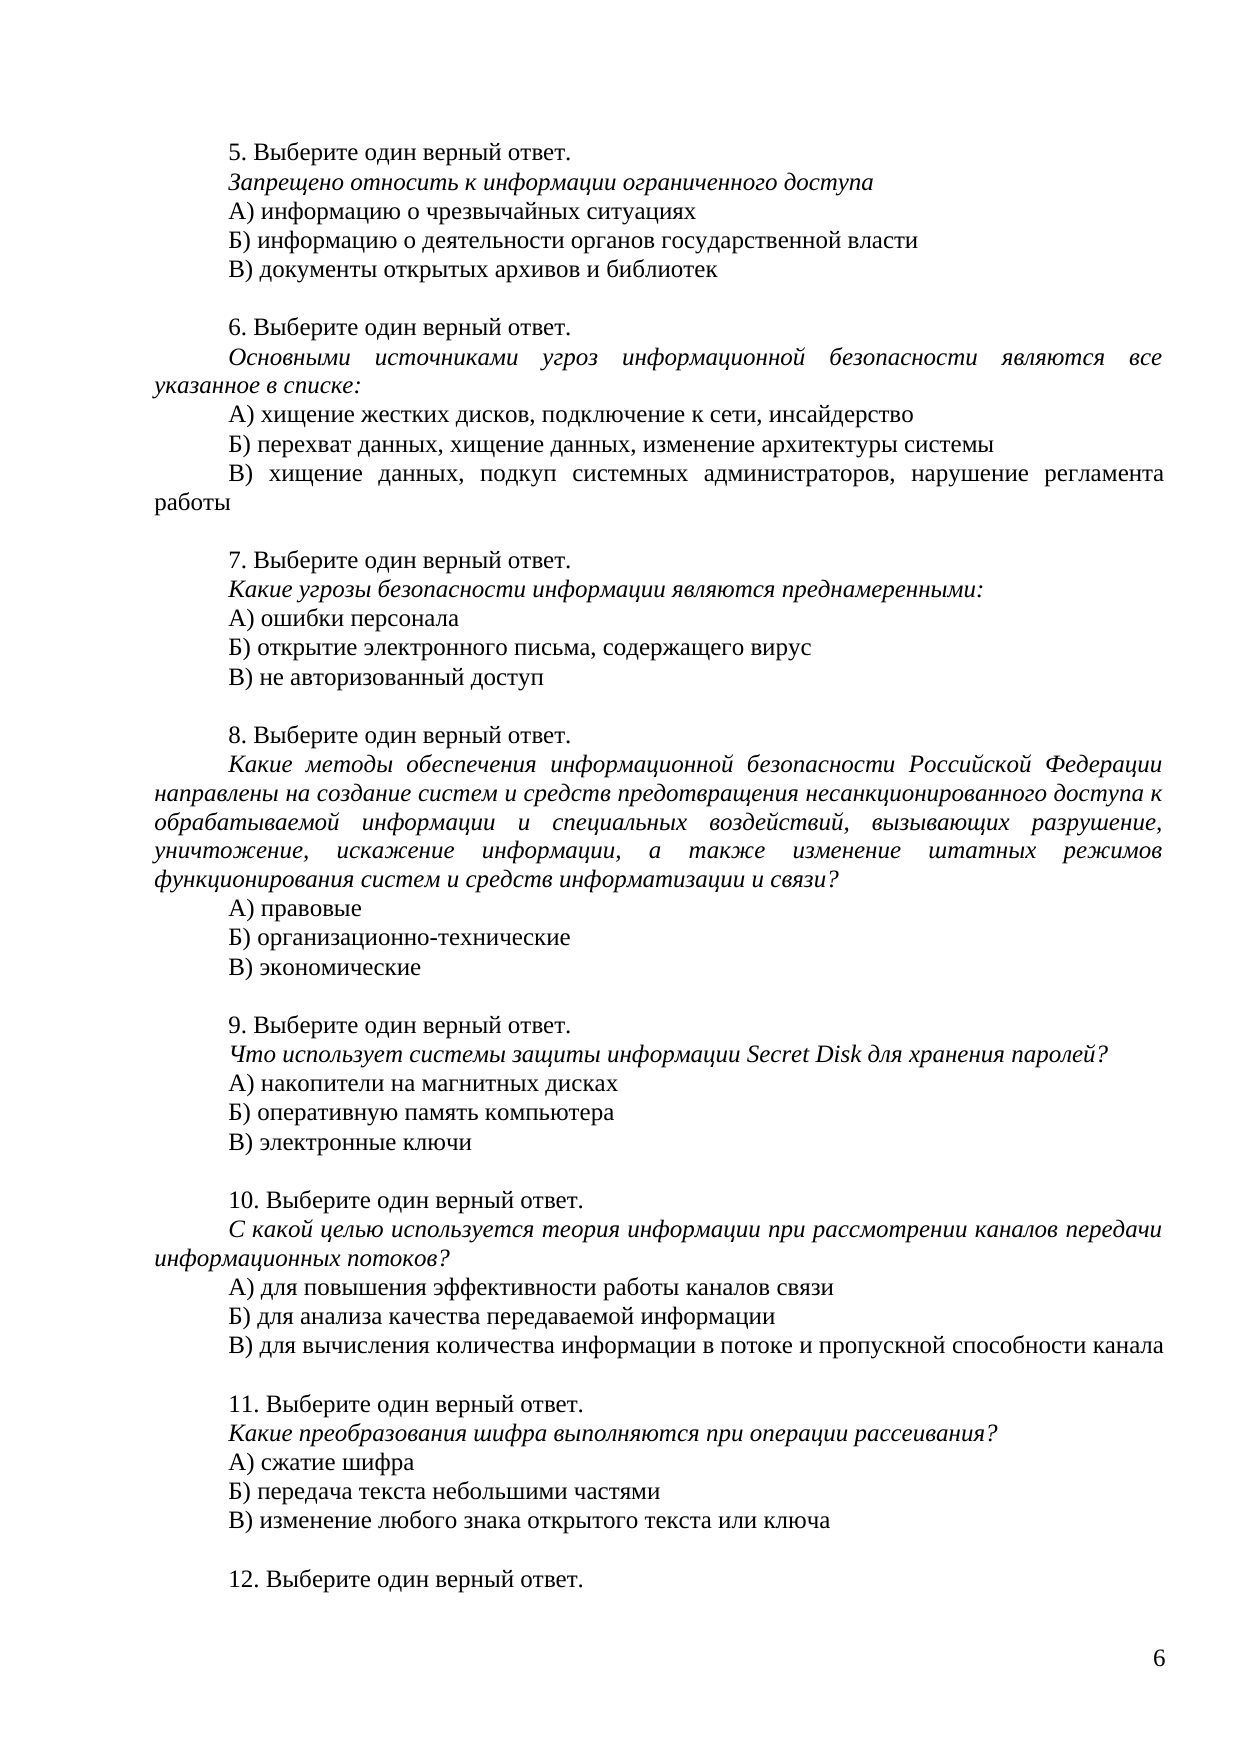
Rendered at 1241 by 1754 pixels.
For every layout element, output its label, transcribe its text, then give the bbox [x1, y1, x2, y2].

text Б) оперативную память компьютера [154, 1097, 1165, 1126]
text 5. Выберите один верный ответ. [154, 137, 1165, 166]
text Б) передача текста небольшими частями [154, 1476, 1165, 1505]
text А) накопители на магнитных дисках [154, 1068, 1165, 1097]
text Какие угрозы безопасности информации являются преднамеренными: [154, 574, 1165, 603]
text В) электронные ключи [154, 1127, 1165, 1155]
text А) информацию о чрезвычайных ситуациях [154, 196, 1165, 224]
text 6. Выберите один верный ответ. [154, 312, 1165, 341]
text 8. Выберите один верный ответ. [154, 720, 1165, 749]
text Б) перехват данных, хищение данных, изменение архитектуры системы [154, 429, 1165, 457]
text С какой целью используется теория информации при рассмотрении каналов передачи информационных потоков? [154, 1214, 1165, 1272]
text Б) информацию о деятельности органов государственной власти [154, 225, 1165, 254]
text 11. Выберите один верный ответ. [154, 1389, 1165, 1417]
text В) для вычисления количества информации в потоке и пропускной способности канала [154, 1330, 1165, 1359]
text А) правовые [154, 893, 1165, 922]
text А) ошибки персонала [154, 603, 1165, 632]
text А) для повышения эффективности работы каналов связи [154, 1272, 1165, 1301]
text 7. Выберите один верный ответ. [154, 545, 1165, 574]
text Основными источниками угроз информационной безопасности являются все указанное в списке: [154, 342, 1165, 399]
text В) не авторизованный доступ [154, 662, 1165, 690]
text В) экономические [154, 952, 1165, 980]
text 10. Выберите один верный ответ. [154, 1185, 1165, 1214]
text Б) организационно-технические [154, 922, 1165, 951]
text В) изменение любого знака открытого текста или ключа [154, 1505, 1165, 1534]
text Запрещено относить к информации ограниченного доступа [154, 167, 1165, 195]
text В) документы открытых архивов и библиотек [154, 254, 1165, 283]
text Что использует системы защиты информации Secret Disk для хранения паролей? [154, 1039, 1165, 1068]
text Какие преобразования шифра выполняются при операции рассеивания? [154, 1418, 1165, 1447]
text А) хищение жестких дисков, подключение к сети, инсайдерство [154, 399, 1165, 428]
text 9. Выберите один верный ответ. [154, 1010, 1165, 1039]
text Б) для анализа качества передаваемой информации [154, 1301, 1165, 1330]
text В) хищение данных, подкуп системных администраторов, нарушение регламента работы [154, 458, 1165, 515]
text А) сжатие шифра [154, 1447, 1165, 1476]
text Какие методы обеспечения информационной безопасности Российской Федерации направлены на создание систем и средств предотвращения несанкционированного доступа к обрабатываемой информации и специальных воздействий, вызывающих разрушение, уничтожение, искажение информации, а также изменение штатных режимов функционирования систем и средств информатизации и связи? [154, 749, 1165, 893]
text Б) открытие электронного письма, содержащего вирус [154, 632, 1165, 661]
text 12. Выберите один верный ответ. [154, 1564, 1165, 1592]
